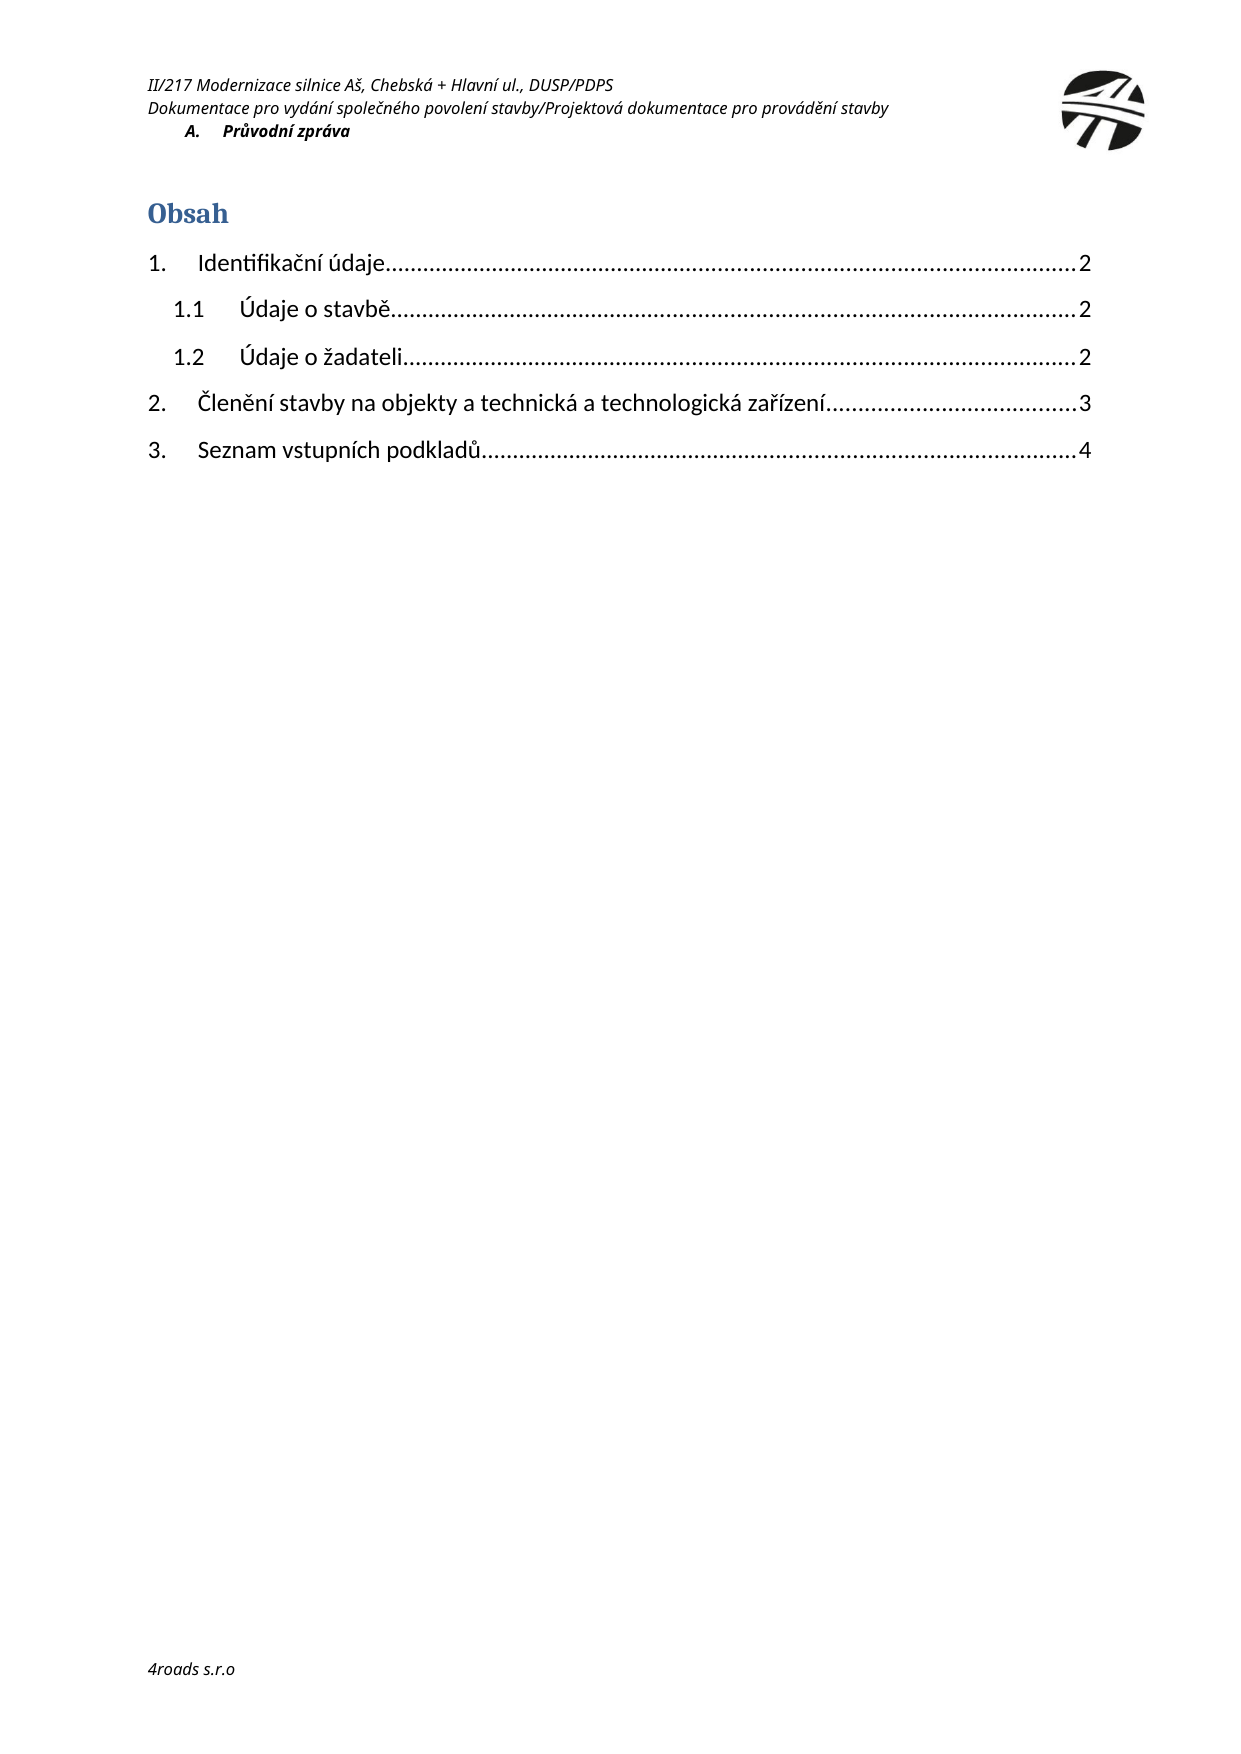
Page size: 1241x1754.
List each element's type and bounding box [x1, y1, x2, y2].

picture [1053, 63, 1153, 159]
